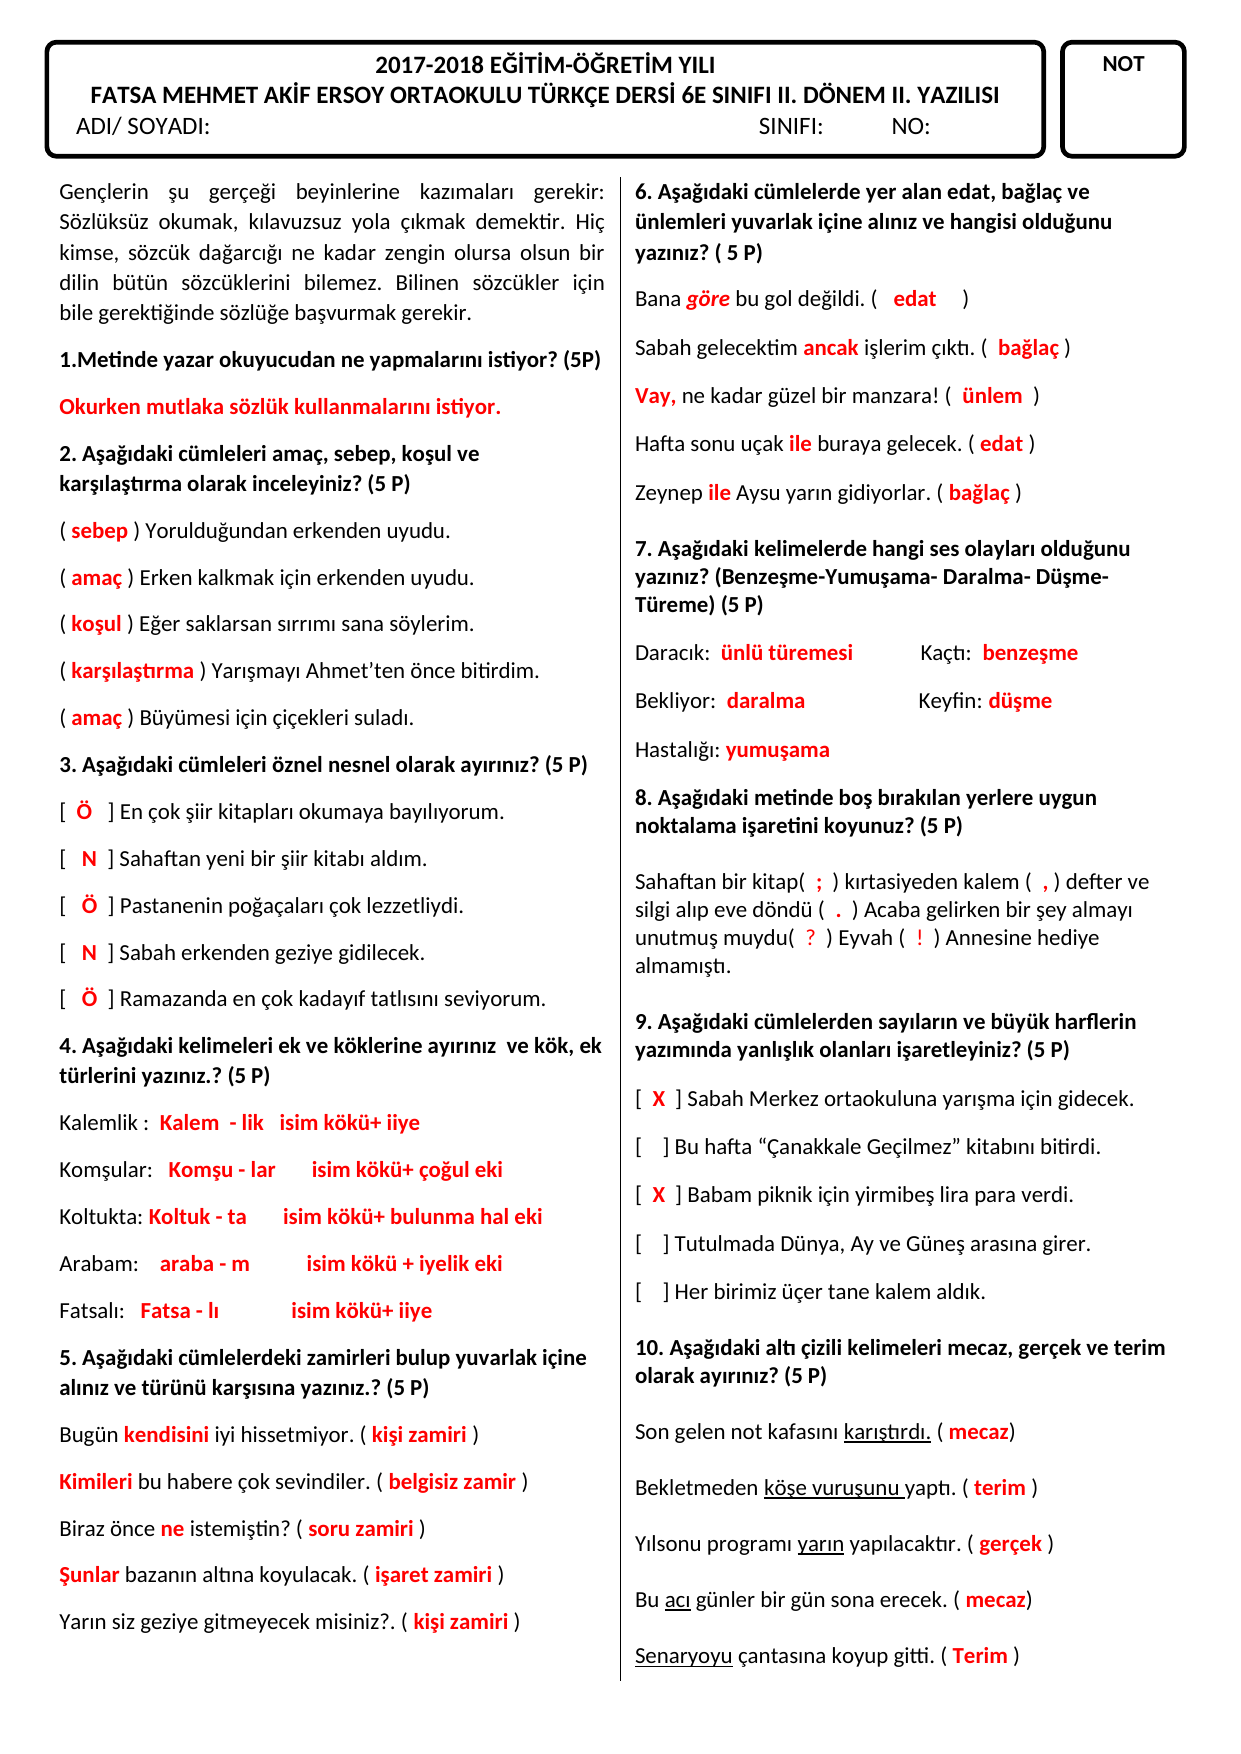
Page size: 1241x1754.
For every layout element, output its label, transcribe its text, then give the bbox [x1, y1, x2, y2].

text [ X ] Babam piknik için yirmibeş lira para verdi. [635, 1181, 1181, 1208]
text Komşular: Komşu - lar isim kökü+ çoğul eki [59, 1155, 605, 1183]
text Fatsalı: Fatsa - lı isim kökü+ iiye [59, 1296, 605, 1324]
text 9. Aşağıdaki cümlelerden sayıların ve büyük harflerin yazımında yanlışlık olanları işaretleyiniz? (5 P) [635, 1007, 1181, 1063]
text [ Ö ] En çok şiir kitapları okumaya bayılıyorum. [59, 797, 605, 825]
text [ Ö ] Pastanenin poğaçaları çok lezzetliydi. [59, 891, 605, 919]
text Koltukta: Koltuk - ta isim kökü+ bulunma hal eki [59, 1202, 605, 1230]
text Daracık: ünlü türemesi Kaçtı: benzeşme [635, 638, 1181, 666]
text ( amaç ) Büyümesi için çiçekleri suladı. [59, 703, 605, 731]
text 5. Aşağıdaki cümlelerdeki zamirleri bulup yuvarlak içine alınız ve türünü karşısına yazınız.? (5 P) [59, 1343, 605, 1401]
text Kimileri bu habere çok sevindiler. ( belgisiz zamir ) [59, 1467, 605, 1495]
text ( amaç ) Erken kalkmak için erkenden uyudu. [59, 563, 605, 591]
text Yarın siz geziye gitmeyecek misiniz?. ( kişi zamiri ) [59, 1607, 605, 1636]
text [ N ] Sahaftan yeni bir şiir kitabı aldım. [59, 844, 605, 872]
text Bana göre bu gol değildi. ( edat ) [635, 284, 1181, 313]
text [ ] Bu hafta “Çanakkale Geçilmez” kitabını bitirdi. [635, 1132, 1181, 1160]
text [ N ] Sabah erkenden geziye gidilecek. [59, 938, 605, 966]
text Şunlar bazanın altına koyulacak. ( işaret zamiri ) [59, 1561, 605, 1589]
text Kalemlik : Kalem - lik isim kökü+ iiye [59, 1108, 605, 1137]
text Hafta sonu uçak ile buraya gelecek. ( edat ) [635, 429, 1181, 458]
text Zeynep ile Aysu yarın gidiyorlar. ( bağlaç ) [635, 478, 1181, 506]
text Hastalığı: yumuşama [635, 735, 1181, 763]
text 4. Aşağıdaki kelimeleri ek ve köklerine ayırınız ve kök, ek türlerini yazınız.? (5 P) [59, 1031, 605, 1090]
text Bu acı günler bir gün sona erecek. ( mecaz) [635, 1585, 1181, 1613]
text 1.Metinde yazar okuyucudan ne yapmalarını istiyor? (5P) [59, 345, 605, 373]
text ( koşul ) Eğer saklarsan sırrımı sana söylerim. [59, 609, 605, 638]
text 8. Aşağıdaki metinde boş bırakılan yerlere uygun noktalama işaretini koyunuz? (5 P) [635, 783, 1181, 839]
text [ X ] Sabah Merkez ortaokuluna yarışma için gidecek. [635, 1084, 1181, 1112]
text Bekliyor: daralma Keyfin: düşme [635, 687, 1181, 715]
text 3. Aşağıdaki cümleleri öznel nesnel olarak ayırınız? (5 P) [59, 750, 605, 778]
text ( sebep ) Yorulduğundan erkenden uyudu. [59, 516, 605, 544]
text [ ] Tutulmada Dünya, Ay ve Güneş arasına girer. [635, 1229, 1181, 1257]
text ( karşılaştırma ) Yarışmayı Ahmet’ten önce bitirdim. [59, 656, 605, 684]
text Yılsonu programı yarın yapılacaktır. ( gerçek ) [635, 1529, 1181, 1557]
text Vay, ne kadar güzel bir manzara! ( ünlem ) [635, 381, 1181, 409]
text 7. Aşağıdaki kelimelerde hangi ses olayları olduğunu yazınız? (Benzeşme-Yumuşama- Daralma- Düşme- Türeme) (5 P) [635, 534, 1181, 618]
text Son gelen not kafasını karıştırdı. ( mecaz) [635, 1417, 1181, 1445]
text Sahaftan bir kitap( ; ) kırtasiyeden kalem ( , ) defter ve silgi alıp eve döndü ( . ) Acaba gelirken bir şey almayı unutmuş muydu( ? ) Eyvah ( ! ) Annesine hediye almamıştı. [635, 867, 1181, 979]
text 6. Aşağıdaki cümlelerde yer alan edat, bağlaç ve ünlemleri yuvarlak içine alınız ve hangisi olduğunu yazınız? ( 5 P) [635, 177, 1181, 266]
text Bekletmeden köşe vuruşunu yaptı. ( terim ) [635, 1473, 1181, 1501]
text [ Ö ] Ramazanda en çok kadayıf tatlısını seviyorum. [59, 984, 605, 1013]
text 2. Aşağıdaki cümleleri amaç, sebep, koşul ve karşılaştırma olarak inceleyiniz? (5 P) [59, 439, 605, 497]
text Biraz önce ne istemiştin? ( soru zamiri ) [59, 1514, 605, 1542]
text 10. Aşağıdaki altı çizili kelimeleri mecaz, gerçek ve terim olarak ayırınız? (5 P) [635, 1333, 1181, 1389]
text Senaryoyu çantasına koyup gitti. ( Terim ) [635, 1641, 1181, 1669]
text Bugün kendisini iyi hissetmiyor. ( kişi zamiri ) [59, 1420, 605, 1448]
text [ ] Her birimiz üçer tane kalem aldık. [635, 1277, 1181, 1305]
text Gençlerin şu gerçeği beyinlerine kazımaları gerekir: Sözlüksüz okumak, kılavuzsuz yola çıkmak demektir. Hiç kimse, sözcük dağarcığı ne kadar zengin olursa olsun bir dilin bütün sözcüklerini bilemez. Bilinen sözcükler için bile gerektiğinde sözlüğe başvurmak gerekir. [59, 177, 605, 326]
text Sabah gelecektim ancak işlerim çıktı. ( bağlaç ) [635, 333, 1181, 361]
text Okurken mutlaka sözlük kullanmalarını istiyor. [59, 392, 605, 420]
text Arabam: araba - m isim kökü + iyelik eki [59, 1249, 605, 1277]
